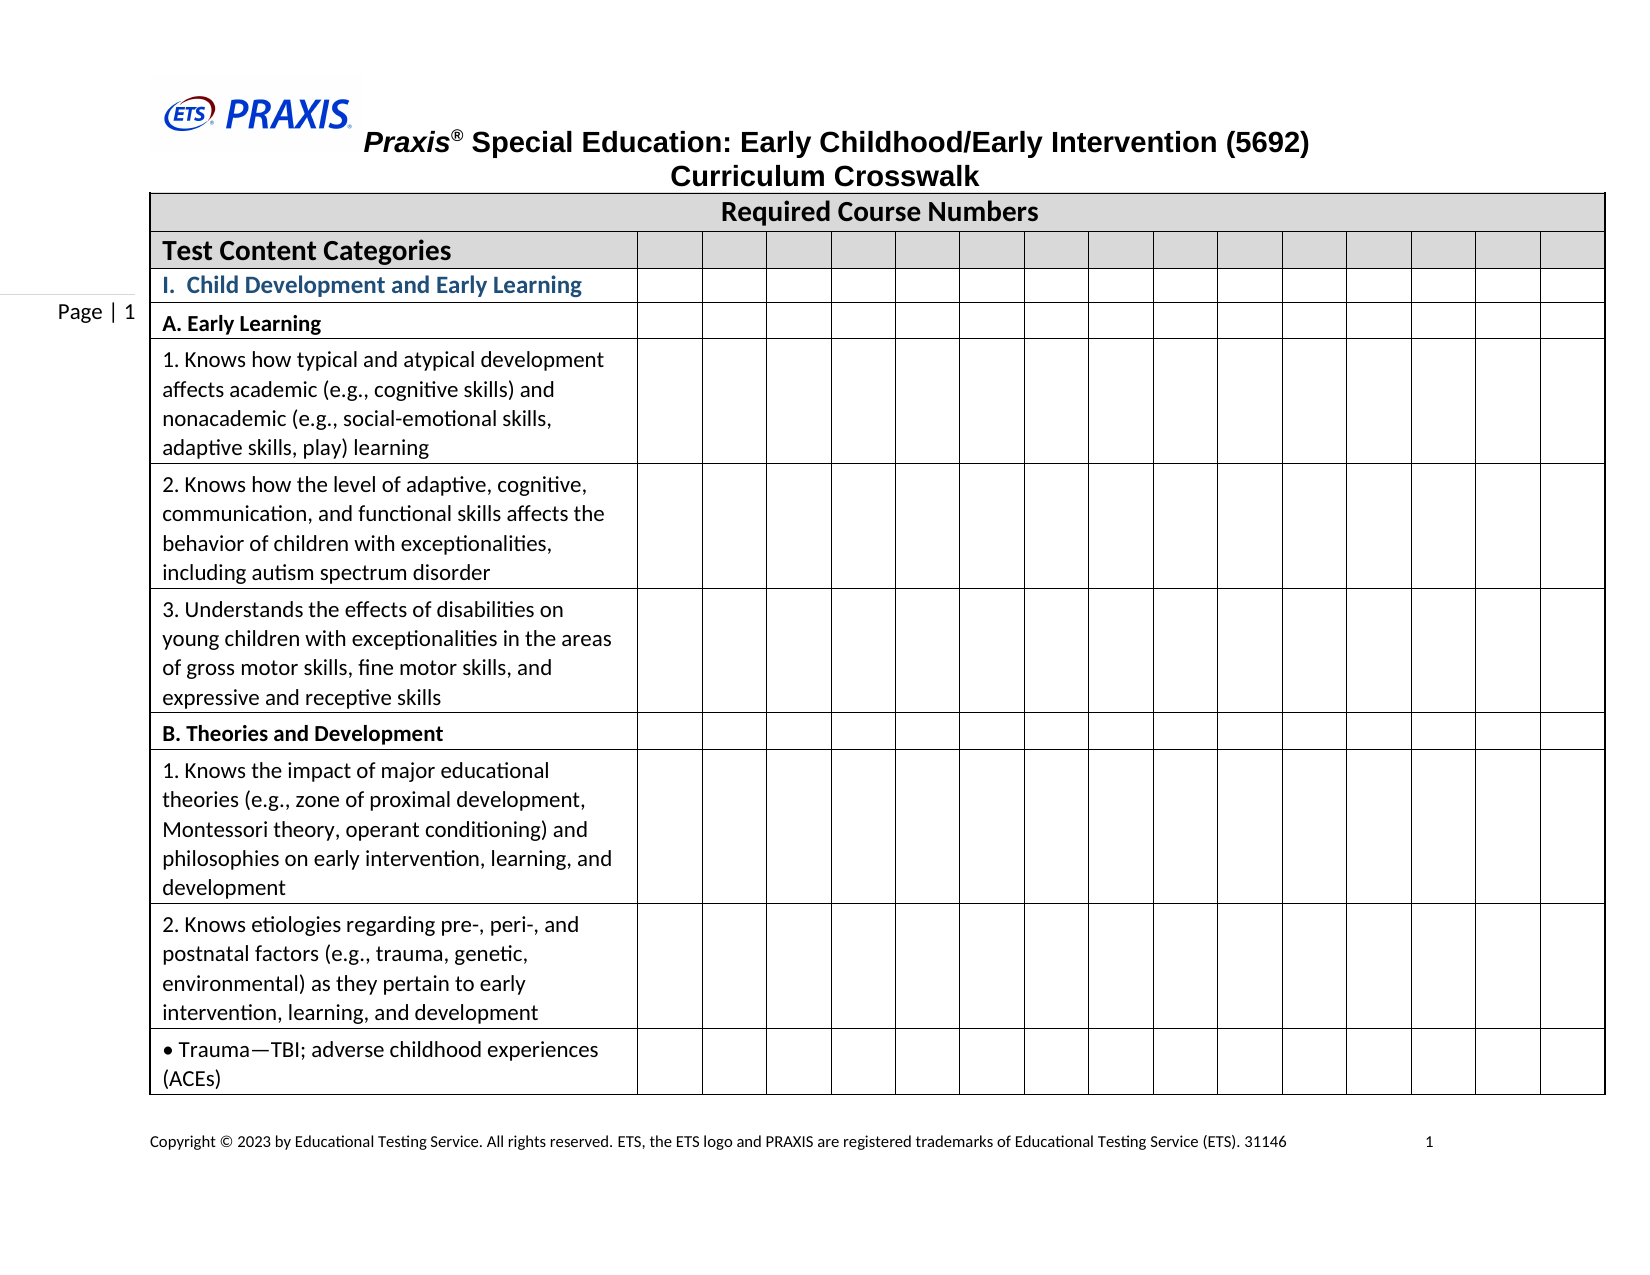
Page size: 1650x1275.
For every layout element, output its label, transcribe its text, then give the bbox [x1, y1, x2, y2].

table_cell [1476, 269, 1540, 302]
table_cell [703, 303, 766, 338]
table_cell [1283, 303, 1346, 338]
table_cell [1476, 232, 1540, 268]
table_cell [767, 1029, 831, 1093]
table_cell [832, 232, 895, 268]
table_cell [1412, 589, 1475, 712]
table_cell [1412, 1029, 1475, 1093]
table_cell [1476, 339, 1540, 463]
table_cell [960, 713, 1024, 749]
table_cell 3. Understands the effects of disabilities on young children with exceptionalities in the areas of gross motor skills, fine motor skills, and expressive and receptive skills [151, 589, 637, 712]
table_cell [1347, 269, 1411, 302]
table_cell [1025, 589, 1088, 712]
table_cell [638, 269, 702, 302]
table_cell [960, 232, 1024, 268]
table_cell [1025, 713, 1088, 749]
table_cell [896, 750, 959, 903]
table_cell [767, 589, 831, 712]
table_cell [1476, 713, 1540, 749]
table_cell [638, 303, 702, 338]
table_cell [1541, 904, 1604, 1027]
table_cell [1283, 589, 1346, 712]
table_cell [1218, 232, 1282, 268]
table_cell [1025, 269, 1088, 302]
table_cell [703, 904, 766, 1027]
table_cell [1025, 303, 1088, 338]
table_cell A. Early Learning [151, 303, 637, 338]
table_cell [1089, 589, 1153, 712]
table_cell [1541, 464, 1604, 587]
table_cell B. Theories and Development [151, 713, 637, 749]
table_cell [1412, 339, 1475, 463]
table_cell [896, 269, 959, 302]
table_cell Test Content Categories [151, 232, 637, 268]
table_cell [1218, 303, 1282, 338]
table_cell [1089, 339, 1153, 463]
table_cell [1347, 713, 1411, 749]
table_cell [703, 589, 766, 712]
table_cell [638, 750, 702, 903]
table_cell [832, 339, 895, 463]
table_cell [896, 464, 959, 587]
table_cell [1347, 1029, 1411, 1093]
table_cell [703, 339, 766, 463]
table_cell [703, 232, 766, 268]
table_cell [767, 464, 831, 587]
table_cell [1347, 589, 1411, 712]
table_cell [1541, 713, 1604, 749]
table_cell [1025, 464, 1088, 587]
table_cell [1154, 232, 1217, 268]
table_cell [1476, 589, 1540, 712]
table_cell [1025, 232, 1088, 268]
table_cell [1089, 713, 1153, 749]
table_cell [703, 464, 766, 587]
table_cell [1541, 1029, 1604, 1093]
table_cell [1218, 750, 1282, 903]
table_cell [638, 232, 702, 268]
table_cell I. Child Development and Early Learning [151, 269, 637, 302]
table_cell [1154, 339, 1217, 463]
table_cell [1476, 464, 1540, 587]
table_cell [1347, 339, 1411, 463]
table_cell [832, 1029, 895, 1093]
table_cell [1025, 1029, 1088, 1093]
table_cell [1476, 1029, 1540, 1093]
table_cell [1541, 303, 1604, 338]
table_cell [1025, 750, 1088, 903]
table_cell 1. Knows the impact of major educational theories (e.g., zone of proximal development, Montessori theory, operant conditioning) and philosophies on early intervention, learning, and development [151, 750, 637, 903]
table_cell [1412, 303, 1475, 338]
table_cell [896, 303, 959, 338]
table_cell [960, 339, 1024, 463]
table_cell [1154, 713, 1217, 749]
table_cell [1218, 904, 1282, 1027]
table_cell [1154, 269, 1217, 302]
table_cell [638, 1029, 702, 1093]
table_cell [1089, 1029, 1153, 1093]
table_cell [1541, 750, 1604, 903]
table_cell [1154, 904, 1217, 1027]
table_cell [703, 1029, 766, 1093]
table_cell [1218, 1029, 1282, 1093]
table_cell [1089, 232, 1153, 268]
table_cell [832, 303, 895, 338]
table_cell [960, 589, 1024, 712]
table_cell [1412, 750, 1475, 903]
table_cell [1347, 303, 1411, 338]
table_cell [1218, 269, 1282, 302]
table_cell [1025, 339, 1088, 463]
table_cell [1412, 904, 1475, 1027]
table_cell [1218, 589, 1282, 712]
table_cell [1541, 232, 1604, 268]
table_cell [1283, 1029, 1346, 1093]
table_cell [703, 713, 766, 749]
table_cell [1089, 904, 1153, 1027]
table_cell [960, 464, 1024, 587]
table_cell [767, 904, 831, 1027]
table_cell [703, 269, 766, 302]
table_cell [767, 713, 831, 749]
table_cell [960, 1029, 1024, 1093]
table_cell [1412, 713, 1475, 749]
table_cell [1218, 339, 1282, 463]
table_cell [1154, 1029, 1217, 1093]
table_cell [960, 750, 1024, 903]
table_cell [767, 339, 831, 463]
table_cell [832, 750, 895, 903]
table_cell [1154, 750, 1217, 903]
table_cell [960, 269, 1024, 302]
table_cell [1283, 464, 1346, 587]
table_cell [1347, 750, 1411, 903]
table_cell [638, 904, 702, 1027]
table_cell [767, 303, 831, 338]
table_cell [1412, 464, 1475, 587]
table_cell [1283, 232, 1346, 268]
table_cell [703, 750, 766, 903]
table_cell [1218, 713, 1282, 749]
table_cell [1347, 464, 1411, 587]
table_cell [896, 904, 959, 1027]
table_cell [896, 1029, 959, 1093]
table_cell [1089, 303, 1153, 338]
table_cell [1283, 904, 1346, 1027]
table_cell [1347, 904, 1411, 1027]
table_cell [1283, 750, 1346, 903]
table_cell [1347, 232, 1411, 268]
table_cell [1476, 303, 1540, 338]
table_cell • Trauma—TBI; adverse childhood experiences (ACEs) [151, 1029, 637, 1093]
table_cell [767, 269, 831, 302]
table_cell [832, 269, 895, 302]
table_cell [832, 713, 895, 749]
table_cell [1089, 464, 1153, 587]
table_cell [1541, 269, 1604, 302]
table_cell [1218, 464, 1282, 587]
table_cell [832, 904, 895, 1027]
table_cell 2. Knows how the level of adaptive, cognitive, communication, and functional skills affects the behavior of children with exceptionalities, including autism spectrum disorder [151, 464, 637, 587]
table_cell [638, 589, 702, 712]
table_cell [1025, 904, 1088, 1027]
table_cell [1476, 750, 1540, 903]
table_cell [1089, 750, 1153, 903]
table_cell [1283, 713, 1346, 749]
table_cell 2. Knows etiologies regarding pre-, peri-, and postnatal factors (e.g., trauma, genetic, environmental) as they pertain to early intervention, learning, and development [151, 904, 637, 1027]
table_cell [638, 464, 702, 587]
table_cell [896, 339, 959, 463]
table_cell [1283, 339, 1346, 463]
table_cell [1412, 232, 1475, 268]
table_cell [1476, 904, 1540, 1027]
table_cell [767, 750, 831, 903]
table_cell [1154, 303, 1217, 338]
table_cell [638, 339, 702, 463]
table_cell [960, 904, 1024, 1027]
table_cell [1154, 589, 1217, 712]
table_cell [896, 713, 959, 749]
table_cell [960, 303, 1024, 338]
table_cell [1541, 589, 1604, 712]
picture [150, 75, 364, 153]
table_cell [832, 464, 895, 587]
table_cell [1154, 464, 1217, 587]
table_cell [896, 232, 959, 268]
table_cell [896, 589, 959, 712]
table_cell [1089, 269, 1153, 302]
table_cell [767, 232, 831, 268]
table_header Required Course Numbers [151, 194, 1604, 231]
table_cell [832, 589, 895, 712]
table_cell [638, 713, 702, 749]
table_cell [1283, 269, 1346, 302]
table_cell 1. Knows how typical and atypical development affects academic (e.g., cognitive skills) and nonacademic (e.g., social-emotional skills, adaptive skills, play) learning [151, 339, 637, 463]
table_cell [1412, 269, 1475, 302]
table_cell [1541, 339, 1604, 463]
